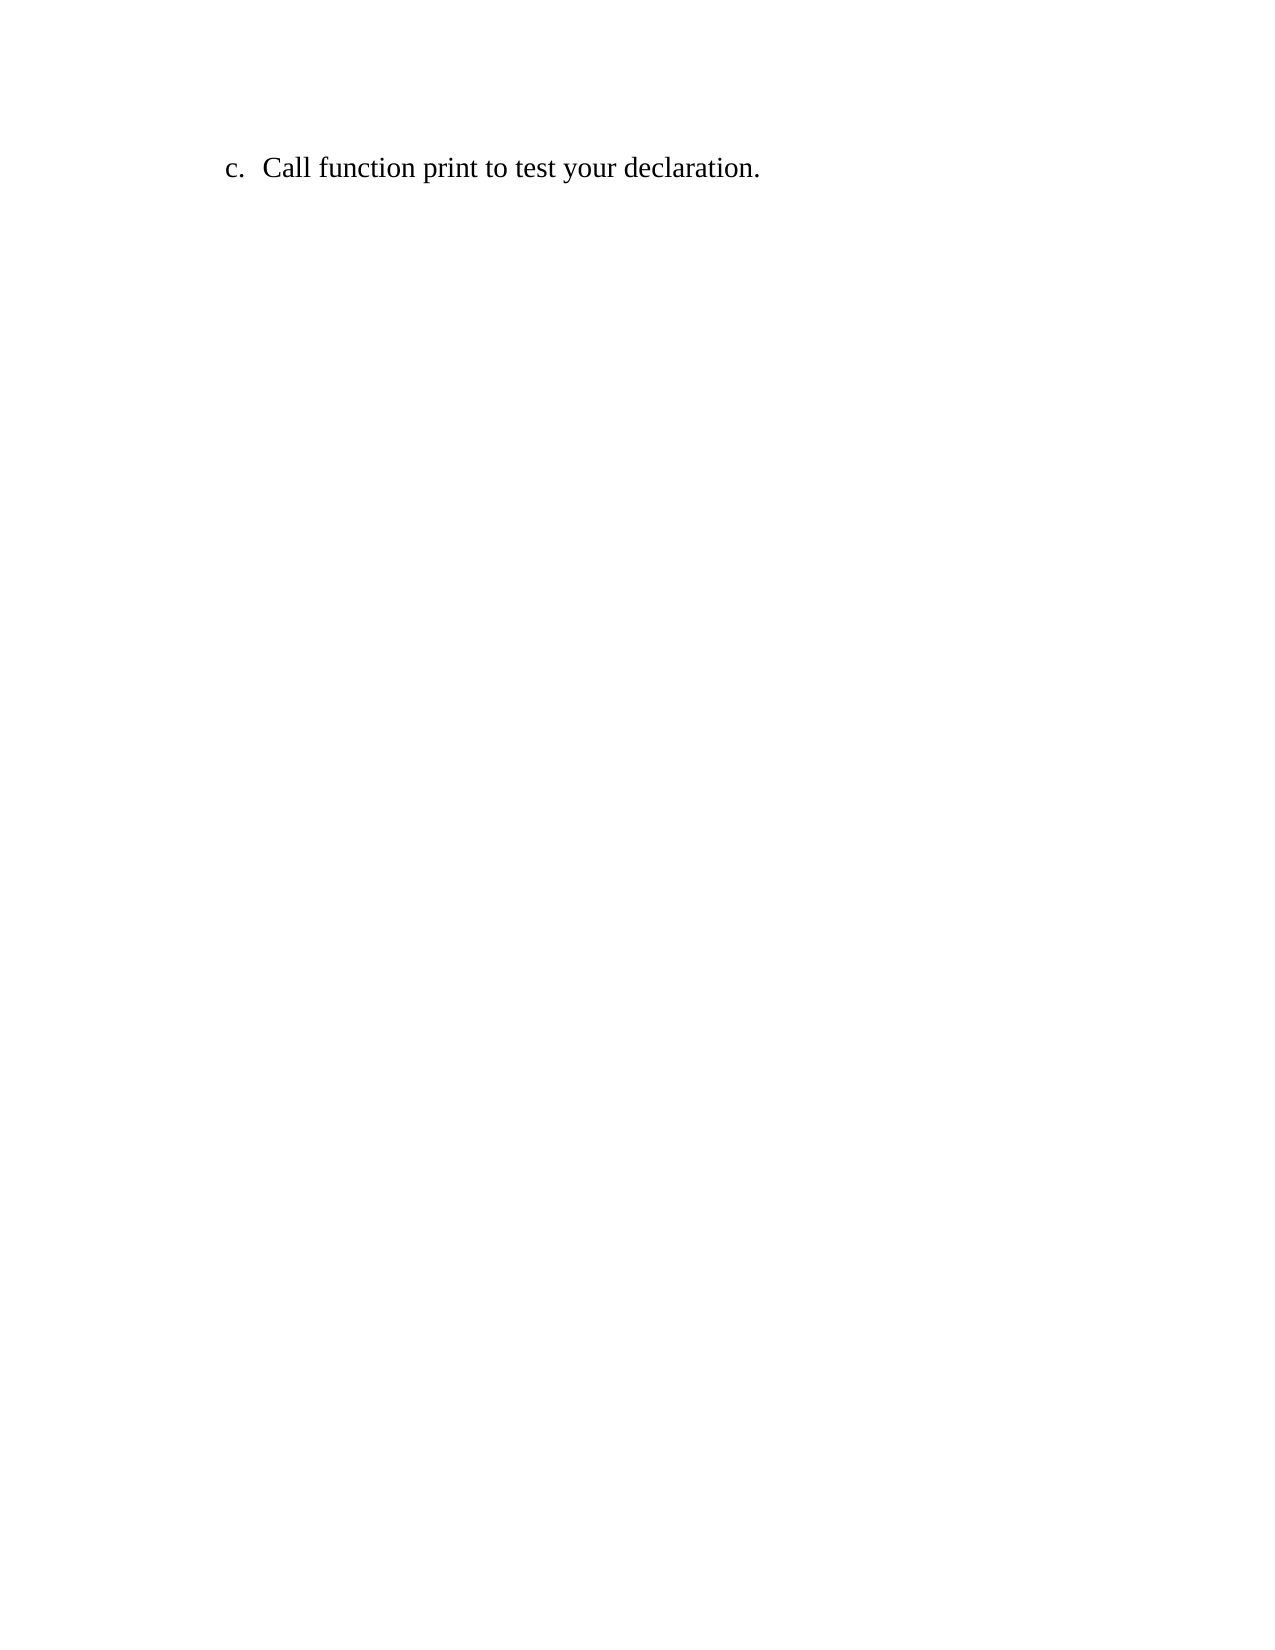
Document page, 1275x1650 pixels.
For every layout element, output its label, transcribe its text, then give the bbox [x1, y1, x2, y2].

list Call function print to test your declaration. [225, 150, 1087, 183]
